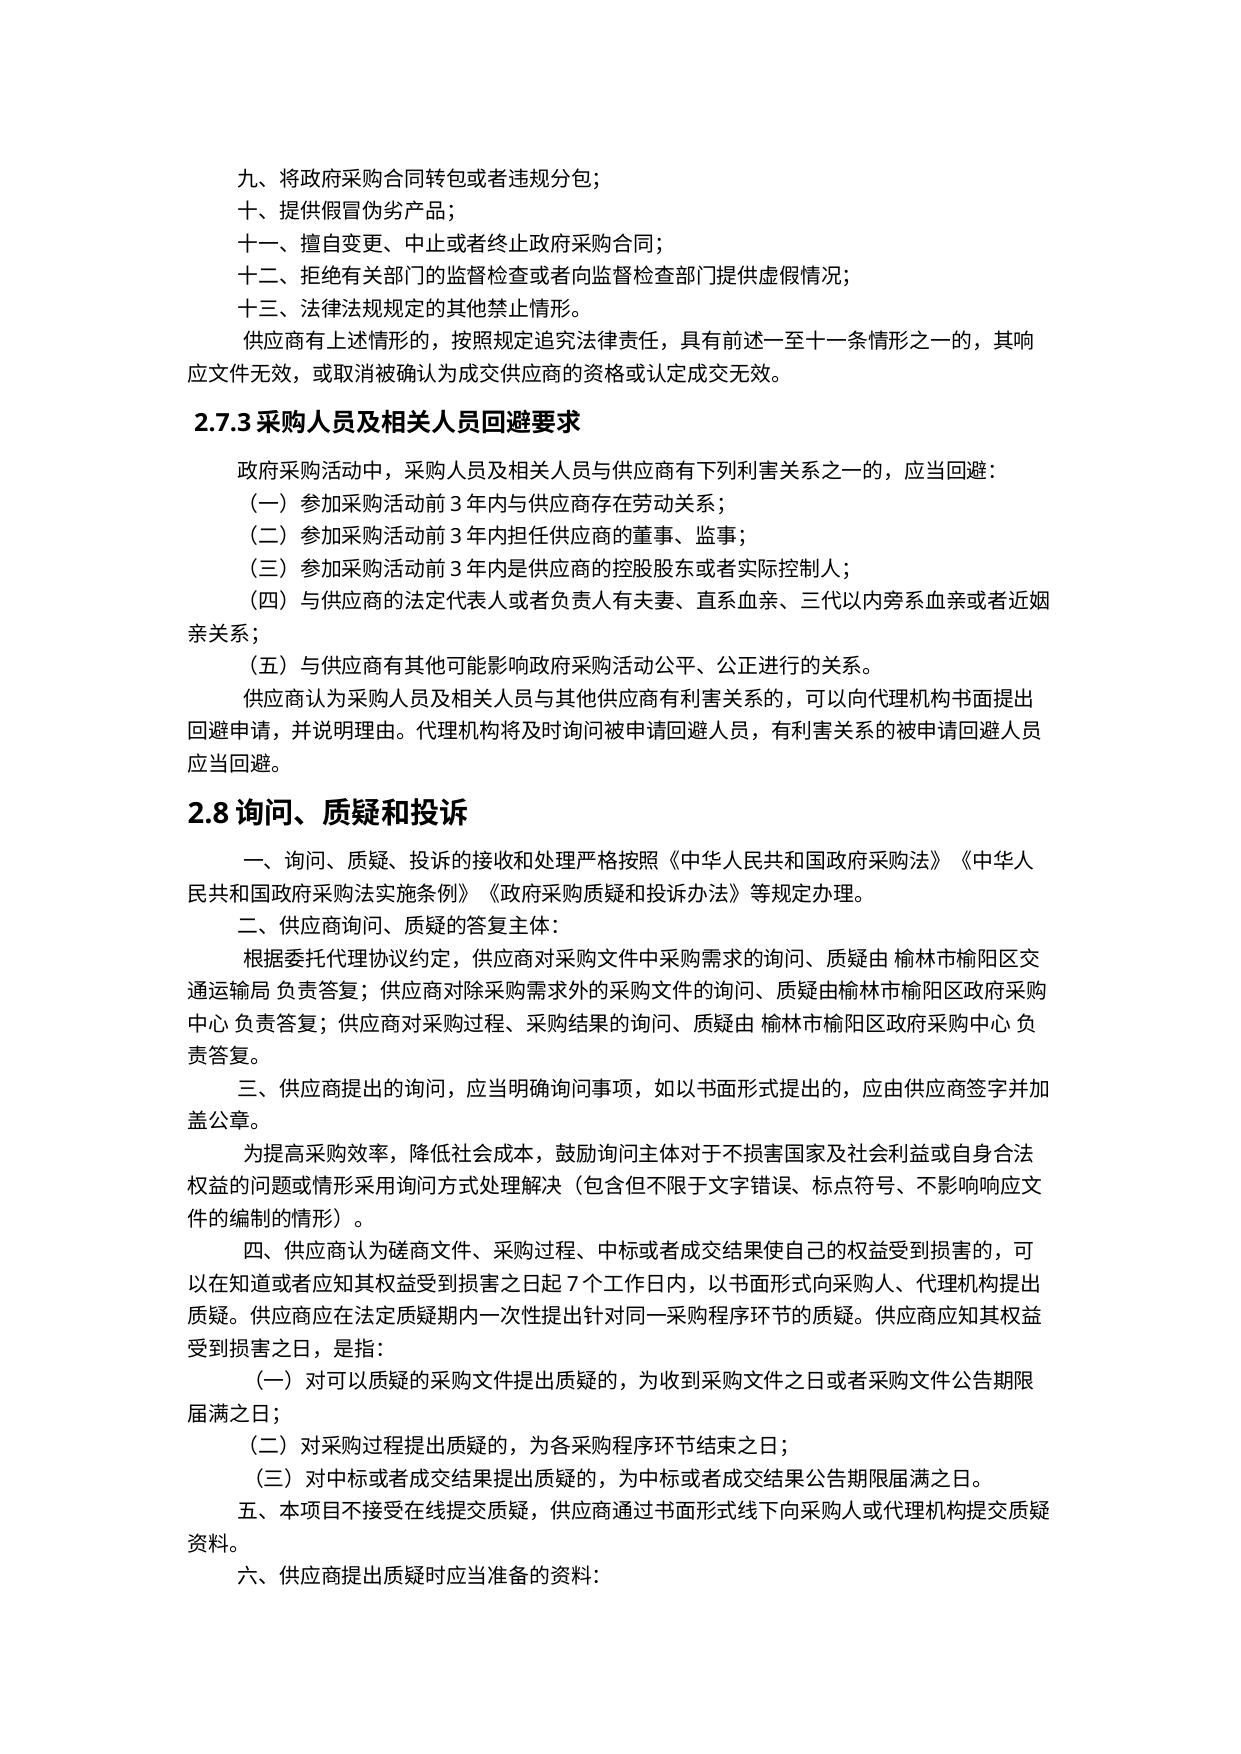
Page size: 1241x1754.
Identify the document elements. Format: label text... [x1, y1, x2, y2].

text （一）对可以质疑的采购文件提出质疑的，为收到采购文件之日或者采购文件公告期限届满之日； [187, 1364, 1053, 1429]
text （一）参加采购活动前3年内与供应商存在劳动关系； [187, 487, 1053, 519]
text 十二、拒绝有关部门的监督检查或者向监督检查部门提供虚假情况； [187, 259, 1053, 292]
text 为提高采购效率，降低社会成本，鼓励询问主体对于不损害国家及社会利益或自身合法权益的问题或情形采用询问方式处理解决（包含但不限于文字错误、标点符号、不影响响应文件的编制的情形）。 [187, 1137, 1053, 1234]
text 供应商有上述情形的，按照规定追究法律责任，具有前述一至十一条情形之一的，其响应文件无效，或取消被确认为成交供应商的资格或认定成交无效。 [187, 324, 1053, 389]
text （三）参加采购活动前3年内是供应商的控股股东或者实际控制人； [187, 552, 1053, 584]
text （二）参加采购活动前3年内担任供应商的董事、监事； [187, 519, 1053, 552]
text （五）与供应商有其他可能影响政府采购活动公平、公正进行的关系。 [187, 649, 1053, 682]
text （四）与供应商的法定代表人或者负责人有夫妻、直系血亲、三代以内旁系血亲或者近姻亲关系； [187, 584, 1053, 649]
text （二）对采购过程提出质疑的，为各采购程序环节结束之日； [187, 1429, 1053, 1462]
text 六、供应商提出质疑时应当准备的资料： [187, 1559, 1053, 1592]
text 五、本项目不接受在线提交质疑，供应商通过书面形式线下向采购人或代理机构提交质疑资料。 [187, 1494, 1053, 1559]
text 四、供应商认为磋商文件、采购过程、中标或者成交结果使自己的权益受到损害的，可以在知道或者应知其权益受到损害之日起7个工作日内，以书面形式向采购人、代理机构提出质疑。供应商应在法定质疑期内一次性提出针对同一采购程序环节的质疑。供应商应知其权益受到损害之日，是指： [187, 1234, 1053, 1364]
text 2.7.3采购人员及相关人员回避要求 [187, 389, 1053, 454]
text 一、询问、质疑、投诉的接收和处理严格按照《中华人民共和国政府采购法》《中华人民共和国政府采购法实施条例》《政府采购质疑和投诉办法》等规定办理。 [187, 844, 1053, 909]
text （三）对中标或者成交结果提出质疑的，为中标或者成交结果公告期限届满之日。 [187, 1462, 1053, 1494]
text 政府采购活动中，采购人员及相关人员与供应商有下列利害关系之一的，应当回避： [187, 454, 1053, 487]
text 十一、擅自变更、中止或者终止政府采购合同； [187, 227, 1053, 259]
text 根据委托代理协议约定，供应商对采购文件中采购需求的询问、质疑由 榆林市榆阳区交通运输局 负责答复；供应商对除采购需求外的采购文件的询问、质疑由榆林市榆阳区政府采购中心 负责答复；供应商对采购过程、采购结果的询问、质疑由 榆林市榆阳区政府采购中心 负责答复。 [187, 942, 1053, 1072]
text 十三、法律法规规定的其他禁止情形。 [187, 292, 1053, 324]
text 供应商认为采购人员及相关人员与其他供应商有利害关系的，可以向代理机构书面提出回避申请，并说明理由。代理机构将及时询问被申请回避人员，有利害关系的被申请回避人员应当回避。 [187, 682, 1053, 779]
text 九、将政府采购合同转包或者违规分包； [187, 162, 1053, 194]
text 十、提供假冒伪劣产品； [187, 194, 1053, 227]
text 三、供应商提出的询问，应当明确询问事项，如以书面形式提出的，应由供应商签字并加盖公章。 [187, 1072, 1053, 1137]
text 2.8询问、质疑和投诉 [187, 779, 1053, 844]
text 二、供应商询问、质疑的答复主体： [187, 909, 1053, 942]
